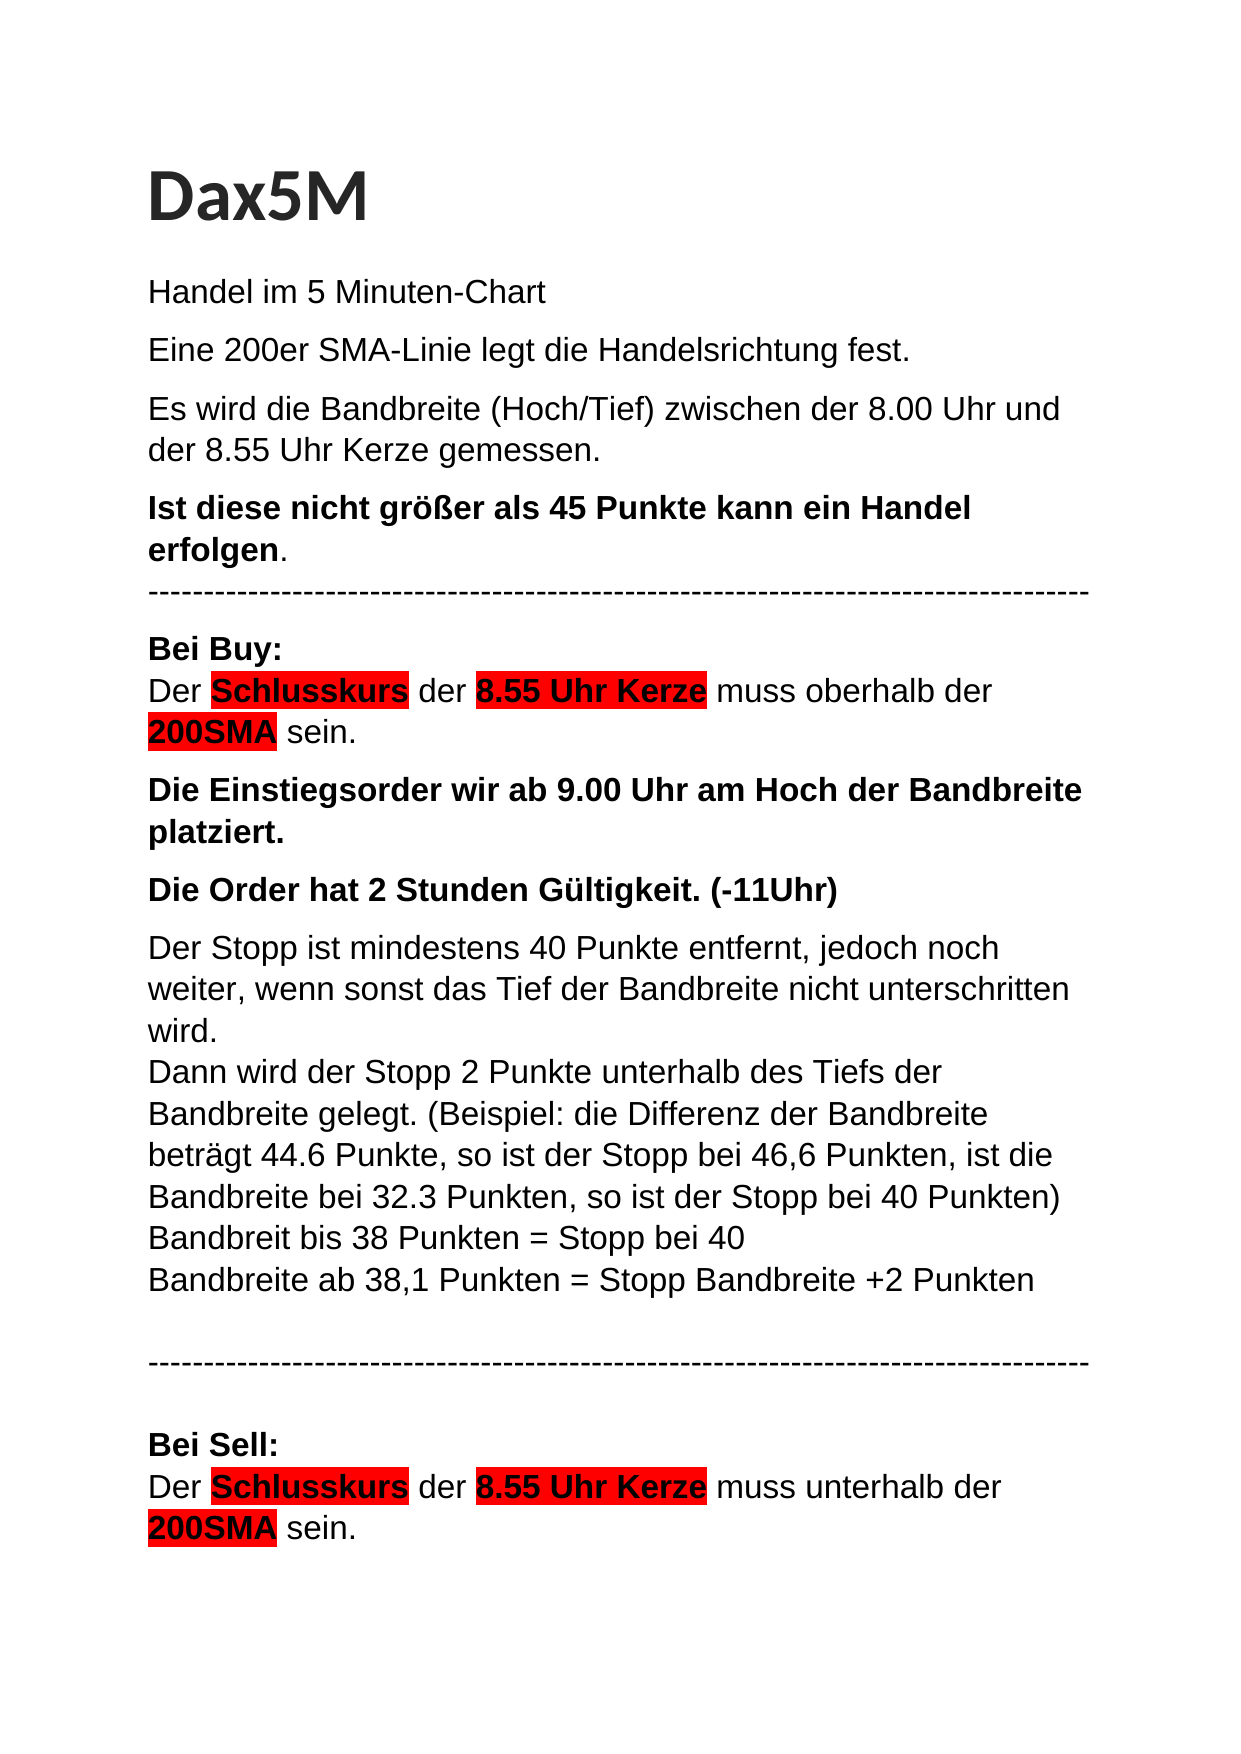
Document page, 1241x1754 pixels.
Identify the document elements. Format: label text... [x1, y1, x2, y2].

text Die Order hat 2 Stunden Gültigkeit. (-11Uhr) [148, 870, 1093, 908]
text Es wird die Bandbreite (Hoch/Tief) zwischen der 8.00 Uhr und der 8.55 Uhr Kerze gemessen. [148, 389, 1093, 468]
text Bei Buy: Der Schlusskurs der 8.55 Uhr Kerze muss oberhalb der 200SMA sein. [148, 629, 1093, 751]
text Dax5M Handel im 5 Minuten-Chart [148, 148, 1093, 311]
text Eine 200er SMA-Linie legt die Handelsrichtung fest. [148, 331, 1093, 369]
text Die Einstiegsorder wir ab 9.00 Uhr am Hoch der Bandbreite platziert. [148, 770, 1093, 850]
text Der Stopp ist mindestens 40 Punkte entfernt, jedoch noch weiter, wenn sonst das Tief der Bandbreite nicht unterschritten wird. Dann wird der Stopp 2 Punkte unterhalb des Tiefs der Bandbreite gelegt. (Beispiel: die Differenz der Bandbreite beträgt 44.6 Punkte, so ist der Stopp bei 46,6 Punkten, ist die Bandbreite bei 32.3 Punkten, so ist der Stopp bei 40 Punkten) Bandbreit bis 38 Punkten = Stopp bei 40 Bandbreite ab 38,1 Punkten = Stopp Bandbreite +2 Punkten ------------------------------------------------------------------------------------- Bei Sell: Der Schlusskurs der 8.55 Uhr Kerze muss unterhalb der 200SMA sein. [148, 928, 1093, 1547]
text Ist diese nicht größer als 45 Punkte kann ein Handel erfolgen. ------------------------------------------------------------------------------------- [148, 488, 1093, 609]
